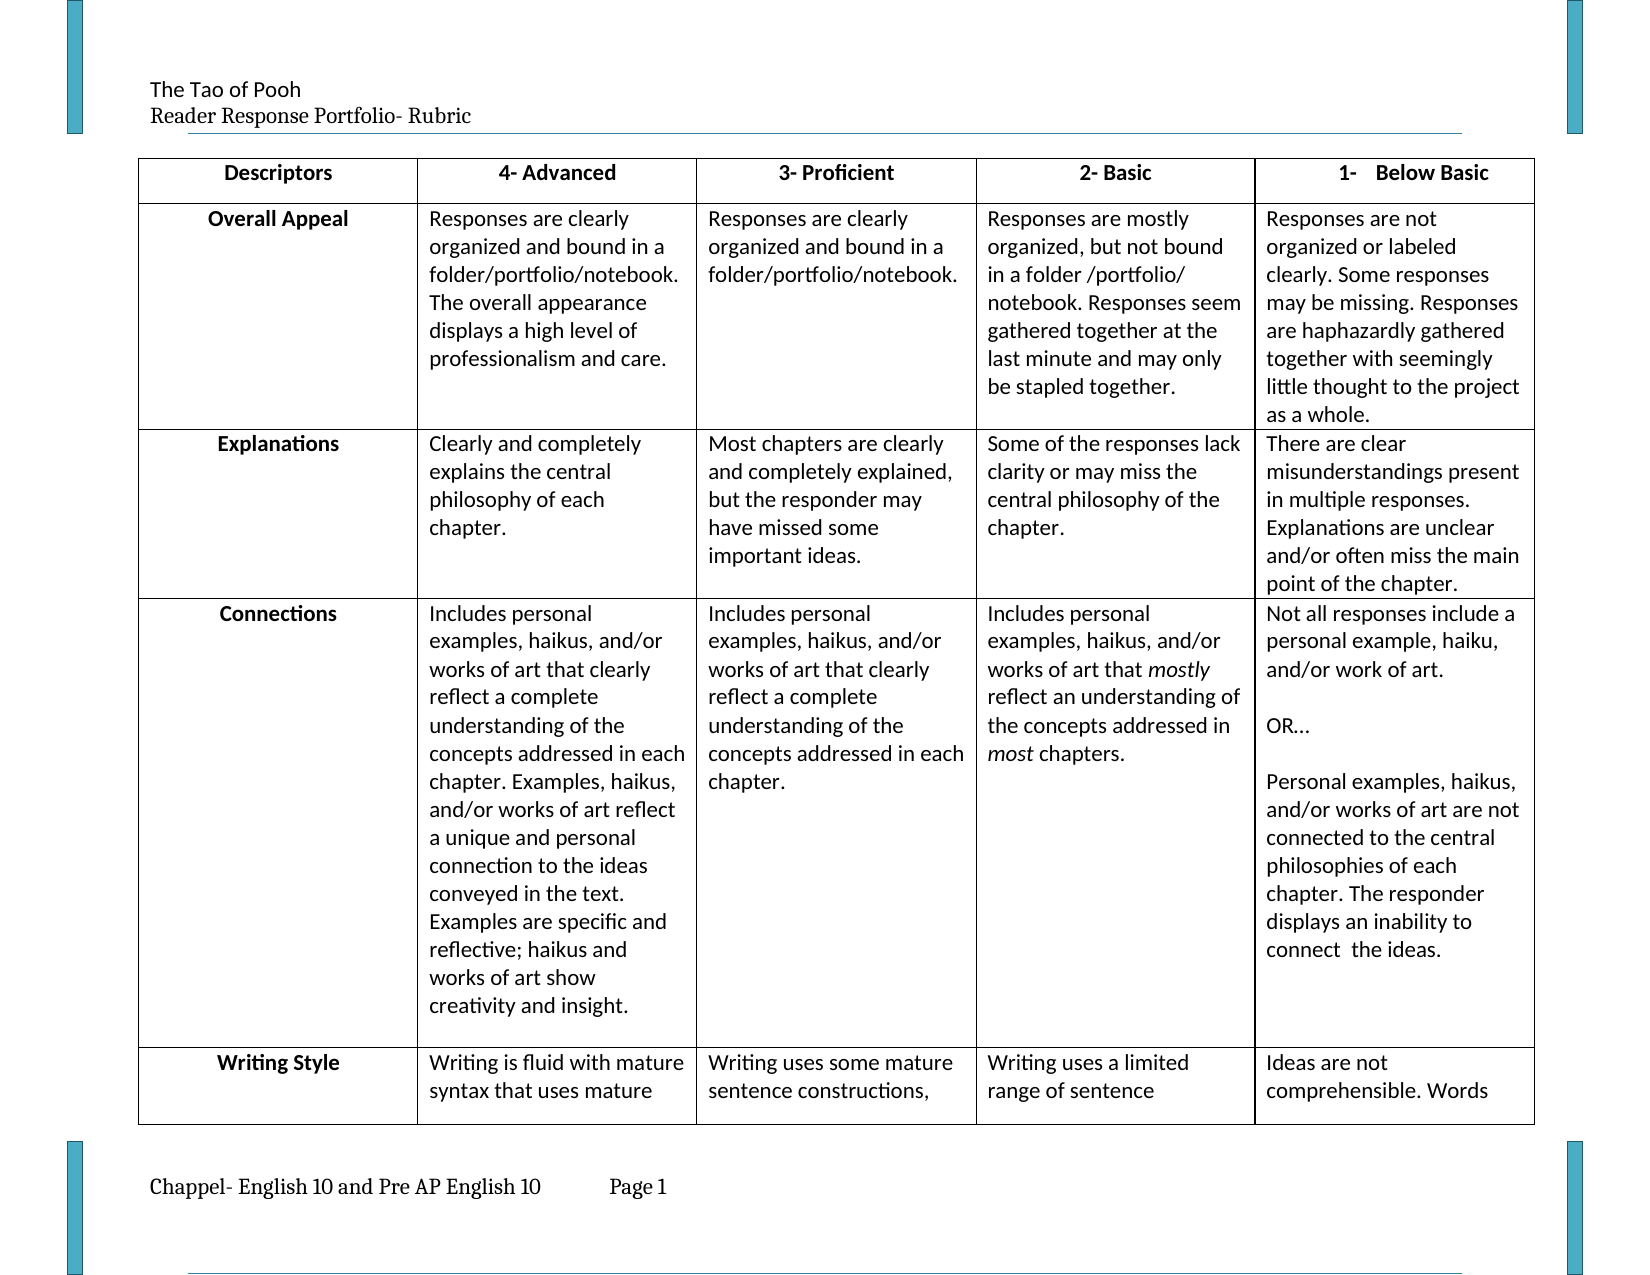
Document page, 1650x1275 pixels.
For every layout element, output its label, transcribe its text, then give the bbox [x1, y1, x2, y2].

table_header 2- Basic [977, 159, 1254, 203]
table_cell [977, 1048, 1254, 1124]
table_cell Writing Style [139, 1048, 417, 1124]
table_cell Includes personal examples, haikus, and/or works of art that clearly reflect a complete understanding of the concepts addressed in each chapter. Examples, haikus, and/or works of art reflect a unique and personal connection to the ideas conveyed in the text. Examples are specific and reflective; haikus and works of art show creativity and insight. [418, 599, 696, 1047]
table_cell There are clear misunderstandings present in multiple responses. Explanations are unclear and/or often miss the main point of the chapter. [1256, 430, 1534, 598]
table_cell Not all responses include a personal example, haiku, and/or work of art. OR… Personal examples, haikus, and/or works of art are not connected to the central philosophies of each chapter. The responder displays an inability to connect the ideas. [1256, 599, 1534, 1047]
table_cell Overall Appeal [139, 204, 417, 428]
table_cell Most chapters are clearly and completely explained, but the responder may have missed some important ideas. [697, 430, 976, 598]
table_cell Includes personal examples, haikus, and/or works of art that mostly reflect an understanding of the concepts addressed in most chapters. [977, 599, 1254, 1047]
table_header 4- Advanced [418, 159, 696, 203]
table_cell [1256, 1048, 1534, 1124]
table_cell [697, 1048, 976, 1124]
table_cell Responses are mostly organized, but not bound in a folder /portfolio/ notebook. Responses seem gathered together at the last minute and may only be stapled together. [977, 204, 1254, 428]
table_header Descriptors [139, 159, 417, 203]
table_cell Connections [139, 599, 417, 1047]
table_cell Explanations [139, 430, 417, 598]
table_cell Responses are clearly organized and bound in a folder/portfolio/notebook. The overall appearance displays a high level of professionalism and care. [418, 204, 696, 428]
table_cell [418, 1048, 696, 1124]
table_header 3- Proficient [697, 159, 976, 203]
table_header Below Basic [1256, 159, 1534, 203]
table_cell Includes personal examples, haikus, and/or works of art that clearly reflect a complete understanding of the concepts addressed in each chapter. [697, 599, 976, 1047]
table_cell Clearly and completely explains the central philosophy of each chapter. [418, 430, 696, 598]
table_cell Responses are clearly organized and bound in a folder/portfolio/notebook. [697, 204, 976, 428]
table_cell Some of the responses lack clarity or may miss the central philosophy of the chapter. [977, 430, 1254, 598]
table_cell Responses are not organized or labeled clearly. Some responses may be missing. Responses are haphazardly gathered together with seemingly little thought to the project as a whole. [1256, 204, 1534, 428]
